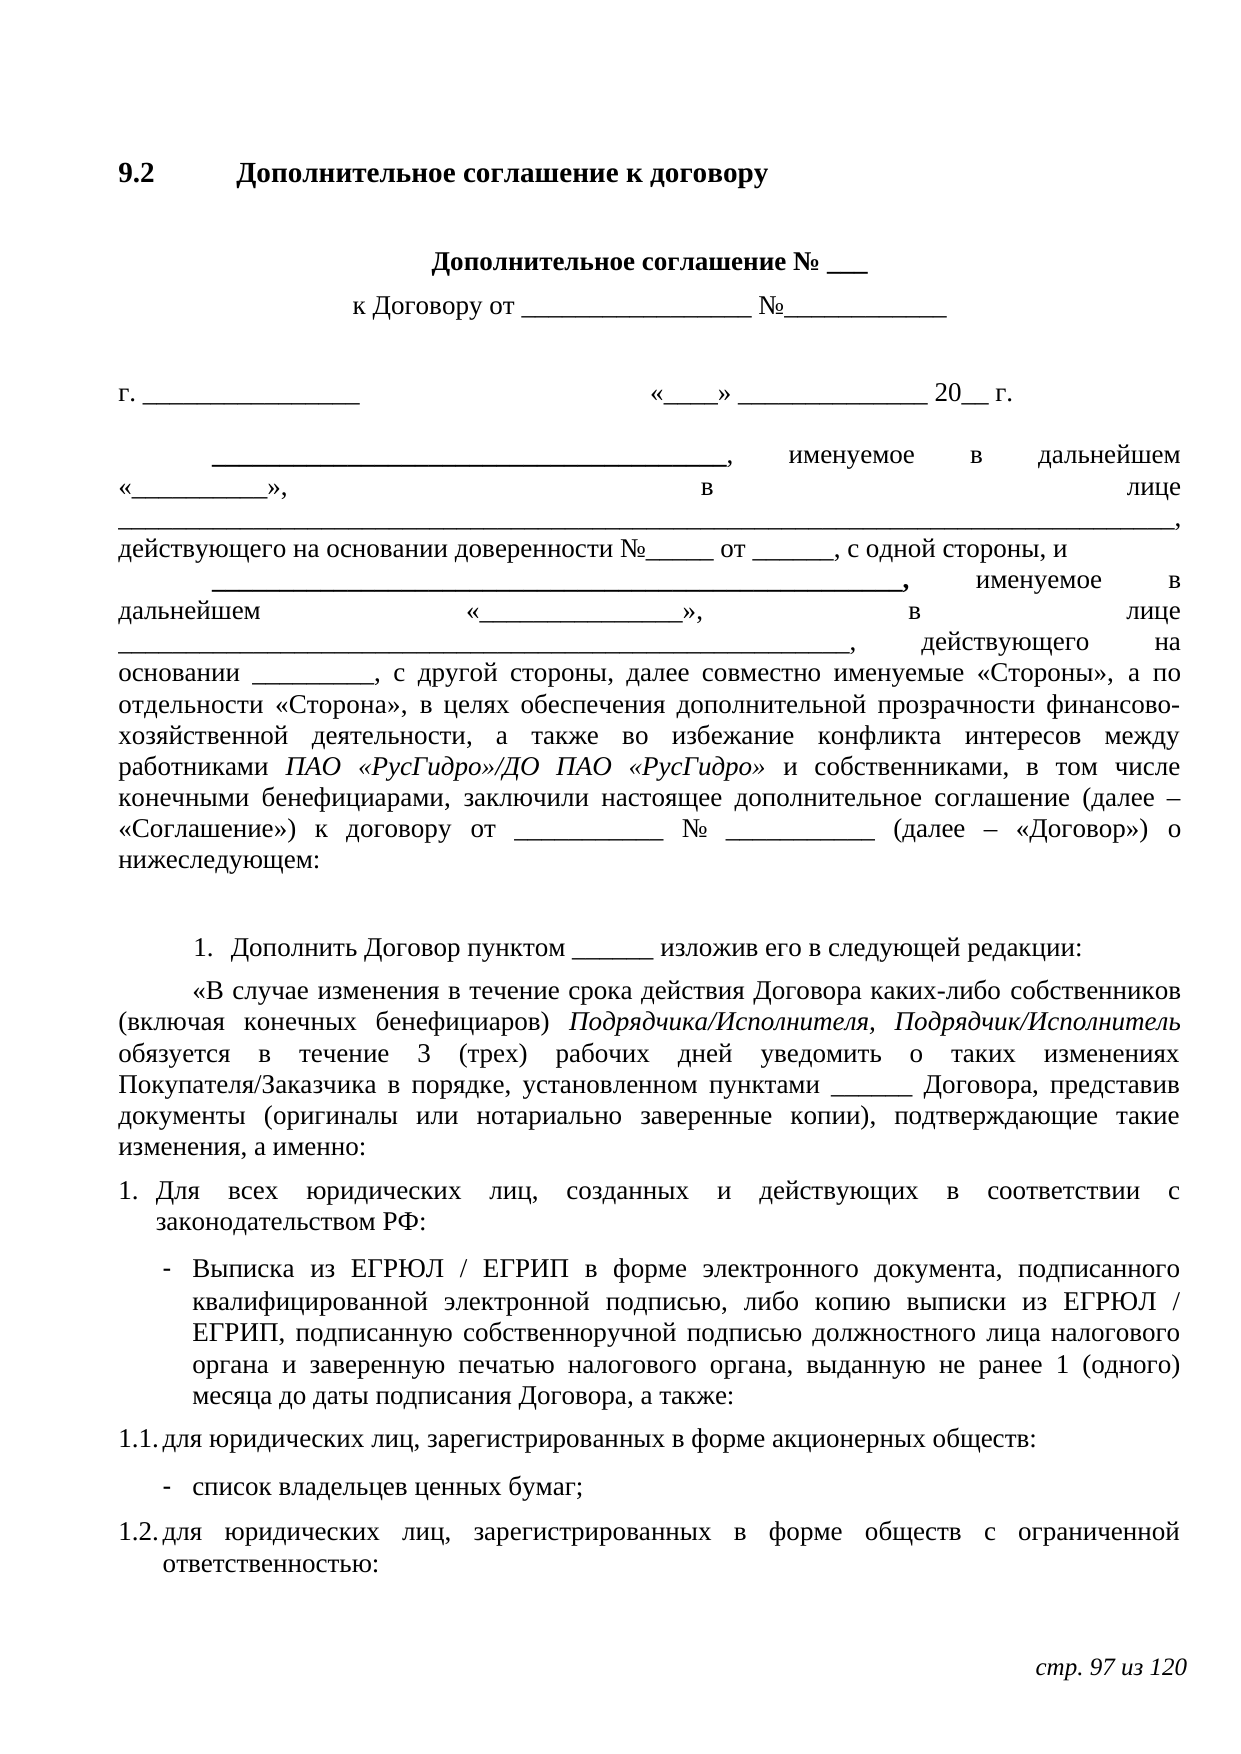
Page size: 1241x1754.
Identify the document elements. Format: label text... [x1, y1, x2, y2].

text ______________________________________, именуемое в дальнейшем «__________», в лице ______________________________________________________________________________, действующего на основании доверенности №_____ от ______, с одной стороны, и [118, 438, 1181, 563]
list Выписка из ЕГРЮЛ / ЕГРИП в форме электронного документа, подписанного квалифицированной электронной подписью, либо копию выписки из ЕГРЮЛ / ЕГРИП, подписанную собственноручной подписью должностного лица налогового органа и заверенную печатью налогового органа, выданную не ранее 1 (одного) месяца до даты подписания Договора, а также: [162, 1248, 1181, 1410]
list Дополнить Договор пунктом ______ изложив его в следующей редакции: [193, 931, 1181, 962]
text ___________________________________________________, именуемое в дальнейшем «_______________», в лице ______________________________________________________, действующего на основании _________, с другой стороны, далее совместно именуемые «Стороны», а по отдельности «Сторона», в целях обеспечения дополнительной прозрачности финансово-хозяйственной деятельности, а также во избежание конфликта интересов между работниками ПАО «РусГидро»/ДО ПАО «РусГидро» и собственниками, в том числе конечными бенефициарами, заключили настоящее дополнительное соглашение (далее – «Соглашение») к договору от ___________ № ___________ (далее – «Договор») о нижеследующем: [118, 563, 1181, 874]
text «В случае изменения в течение срока действия Договора каких-либо собственников (включая конечных бенефициаров) Подрядчика/Исполнителя, Подрядчик/Исполнитель обязуется в течение 3 (трех) рабочих дней уведомить о таких изменениях Покупателя/Заказчика в порядке, установленном пунктами ______ Договора, представив документы (оригиналы или нотариально заверенные копии), подтверждающие такие изменения, а именно: [118, 974, 1181, 1161]
list список владельцев ценных бумаг; [162, 1466, 1181, 1503]
list Для всех юридических лиц, созданных и действующих в соответствии с законодательством РФ: [118, 1174, 1181, 1236]
list для юридических лиц, зарегистрированных в форме акционерных обществ: [118, 1422, 1181, 1454]
text к Договору от _________________ №____________ [118, 289, 1181, 320]
text г. ________________ «____» ______________ 20__ г. [118, 376, 1181, 407]
list для юридических лиц, зарегистрированных в форме обществ с ограниченной ответственностью: [118, 1516, 1181, 1578]
text Дополнительное соглашение № ___ [118, 245, 1181, 276]
subtitle Дополнительное соглашение к договору [118, 156, 1181, 189]
